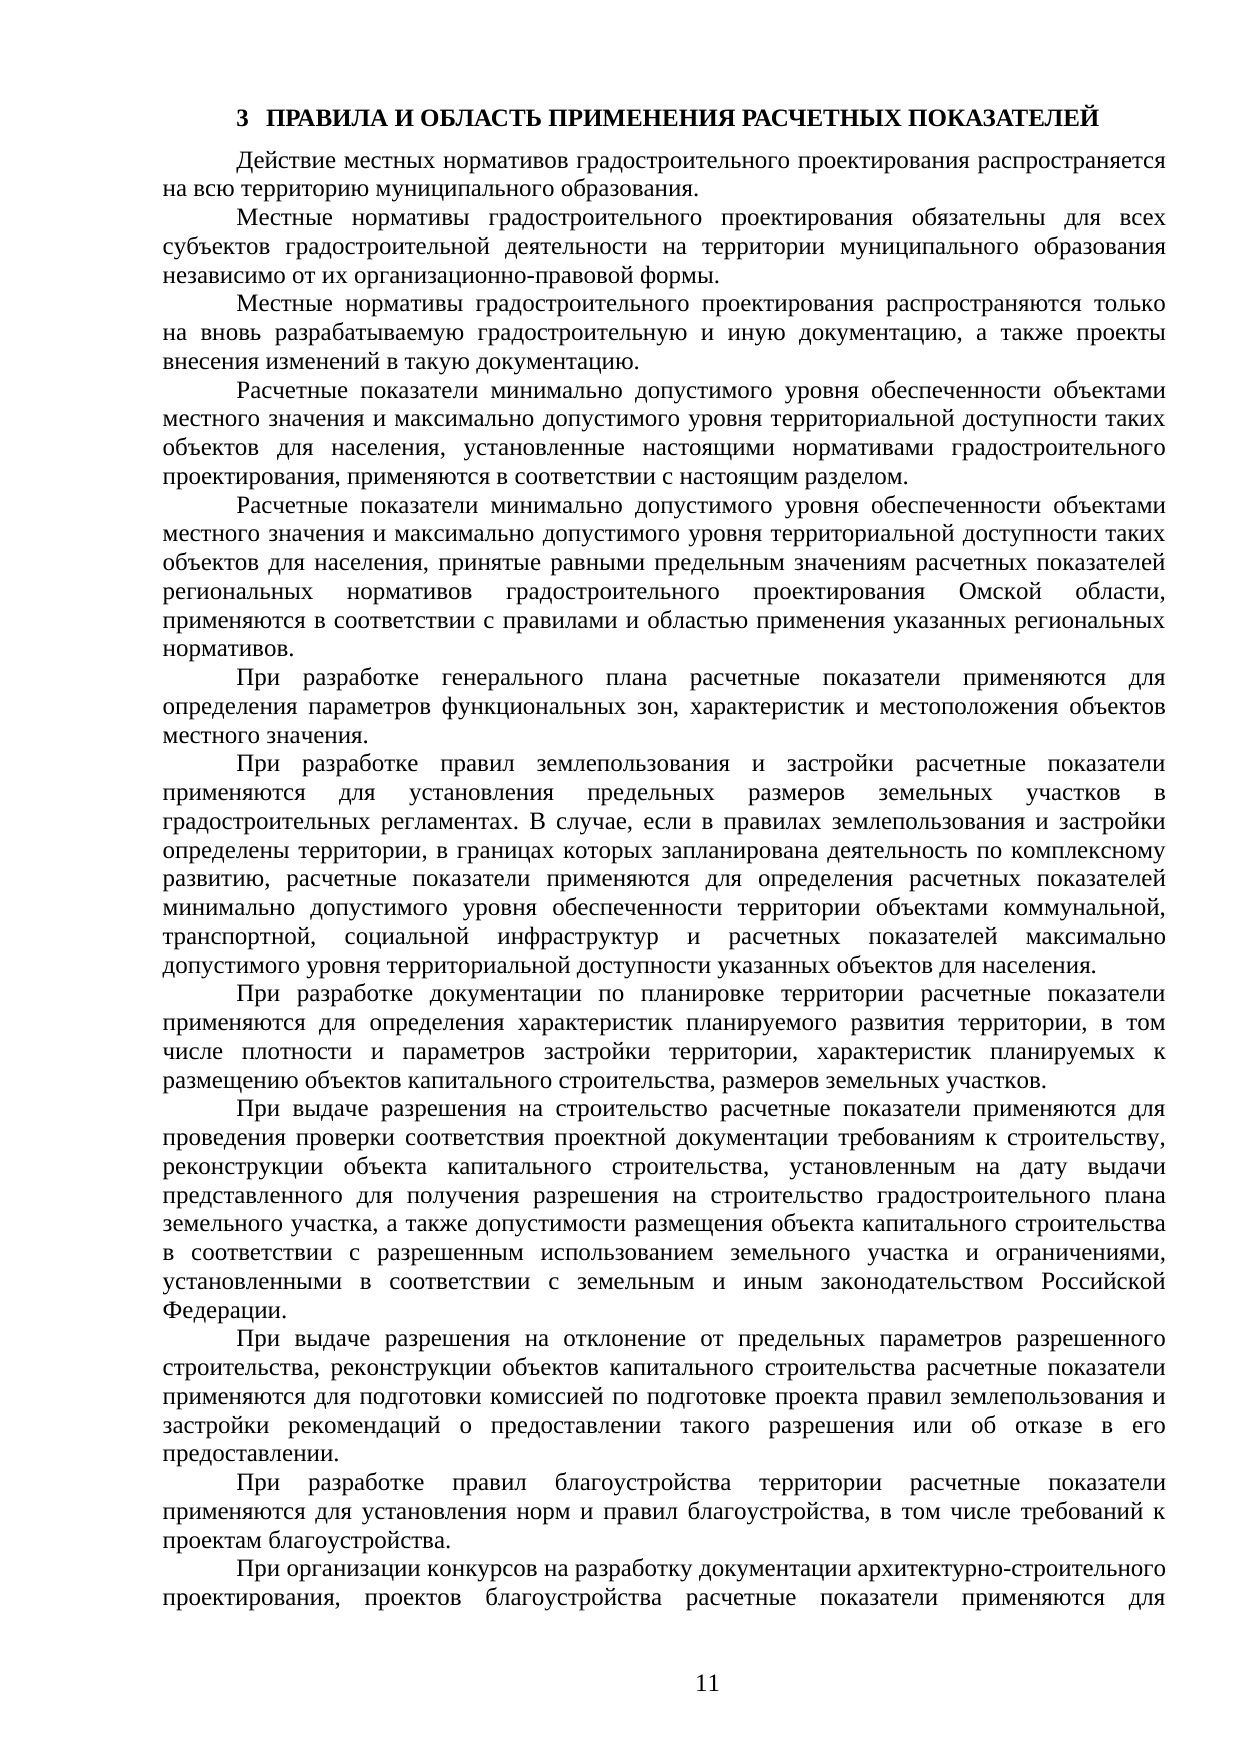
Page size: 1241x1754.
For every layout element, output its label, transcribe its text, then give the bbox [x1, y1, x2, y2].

text Местные нормативы градостроительного проектирования обязательны для всех субъектов градостроительной деятельности на территории муниципального образования независимо от их организационно-правовой формы. [162, 202, 1167, 288]
text Действие местных нормативов градостроительного проектирования распространяется на всю территорию муниципального образования. [162, 145, 1167, 202]
text При разработке правил благоустройства территории расчетные показатели применяются для установления норм и правил благоустройства, в том числе требований к проектам благоустройства. [162, 1467, 1167, 1553]
text При разработке документации по планировке территории расчетные показатели применяются для определения характеристик планируемого развития территории, в том числе плотности и параметров застройки территории, характеристик планируемых к размещению объектов капитального строительства, размеров земельных участков. [162, 978, 1167, 1093]
text При разработке генерального плана расчетные показатели применяются для определения параметров функциональных зон, характеристик и местоположения объектов местного значения. [162, 662, 1167, 748]
text При выдаче разрешения на отклонение от предельных параметров разрешенного строительства, реконструкции объектов капитального строительства расчетные показатели применяются для подготовки комиссией по подготовке проекта правил землепользования и застройки рекомендаций о предоставлении такого разрешения или об отказе в его предоставлении. [162, 1323, 1167, 1467]
text Расчетные показатели минимально допустимого уровня обеспеченности объектами местного значения и максимально допустимого уровня территориальной доступности таких объектов для населения, принятые равными предельным значениям расчетных показателей региональных нормативов градостроительного проектирования Омской области, применяются в соответствии с правилами и областью применения указанных региональных нормативов. [162, 490, 1167, 662]
text Расчетные показатели минимально допустимого уровня обеспеченности объектами местного значения и максимально допустимого уровня территориальной доступности таких объектов для населения, установленные настоящими нормативами градостроительного проектирования, применяются в соответствии с настоящим разделом. [162, 375, 1167, 490]
text При выдаче разрешения на строительство расчетные показатели применяются для проведения проверки соответствия проектной документации требованиям к строительству, реконструкции объекта капитального строительства, установленным на дату выдачи представленного для получения разрешения на строительство градостроительного плана земельного участка, а также допустимости размещения объекта капитального строительства в соответствии с разрешенным использованием земельного участка и ограничениями, установленными в соответствии с земельным и иным законодательством Российской Федерации. [162, 1093, 1167, 1323]
text При разработке правил землепользования и застройки расчетные показатели применяются для установления предельных размеров земельных участков в градостроительных регламентах. В случае, если в правилах землепользования и застройки определены территории, в границах которых запланирована деятельность по комплексному развитию, расчетные показатели применяются для определения расчетных показателей минимально допустимого уровня обеспеченности территории объектами коммунальной, транспортной, социальной инфраструктур и расчетных показателей максимально допустимого уровня территориальной доступности указанных объектов для населения. [162, 748, 1167, 978]
subtitle ПРАВИЛА И ОБЛАСТЬ ПРИМЕНЕНИЯ РАСЧЕТНЫХ ПОКАЗАТЕЛЕЙ [162, 103, 1167, 132]
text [162, 1553, 1167, 1611]
text Местные нормативы градостроительного проектирования распространяются только на вновь разрабатываемую градостроительную и иную документацию, а также проекты внесения изменений в такую документацию. [162, 288, 1167, 375]
